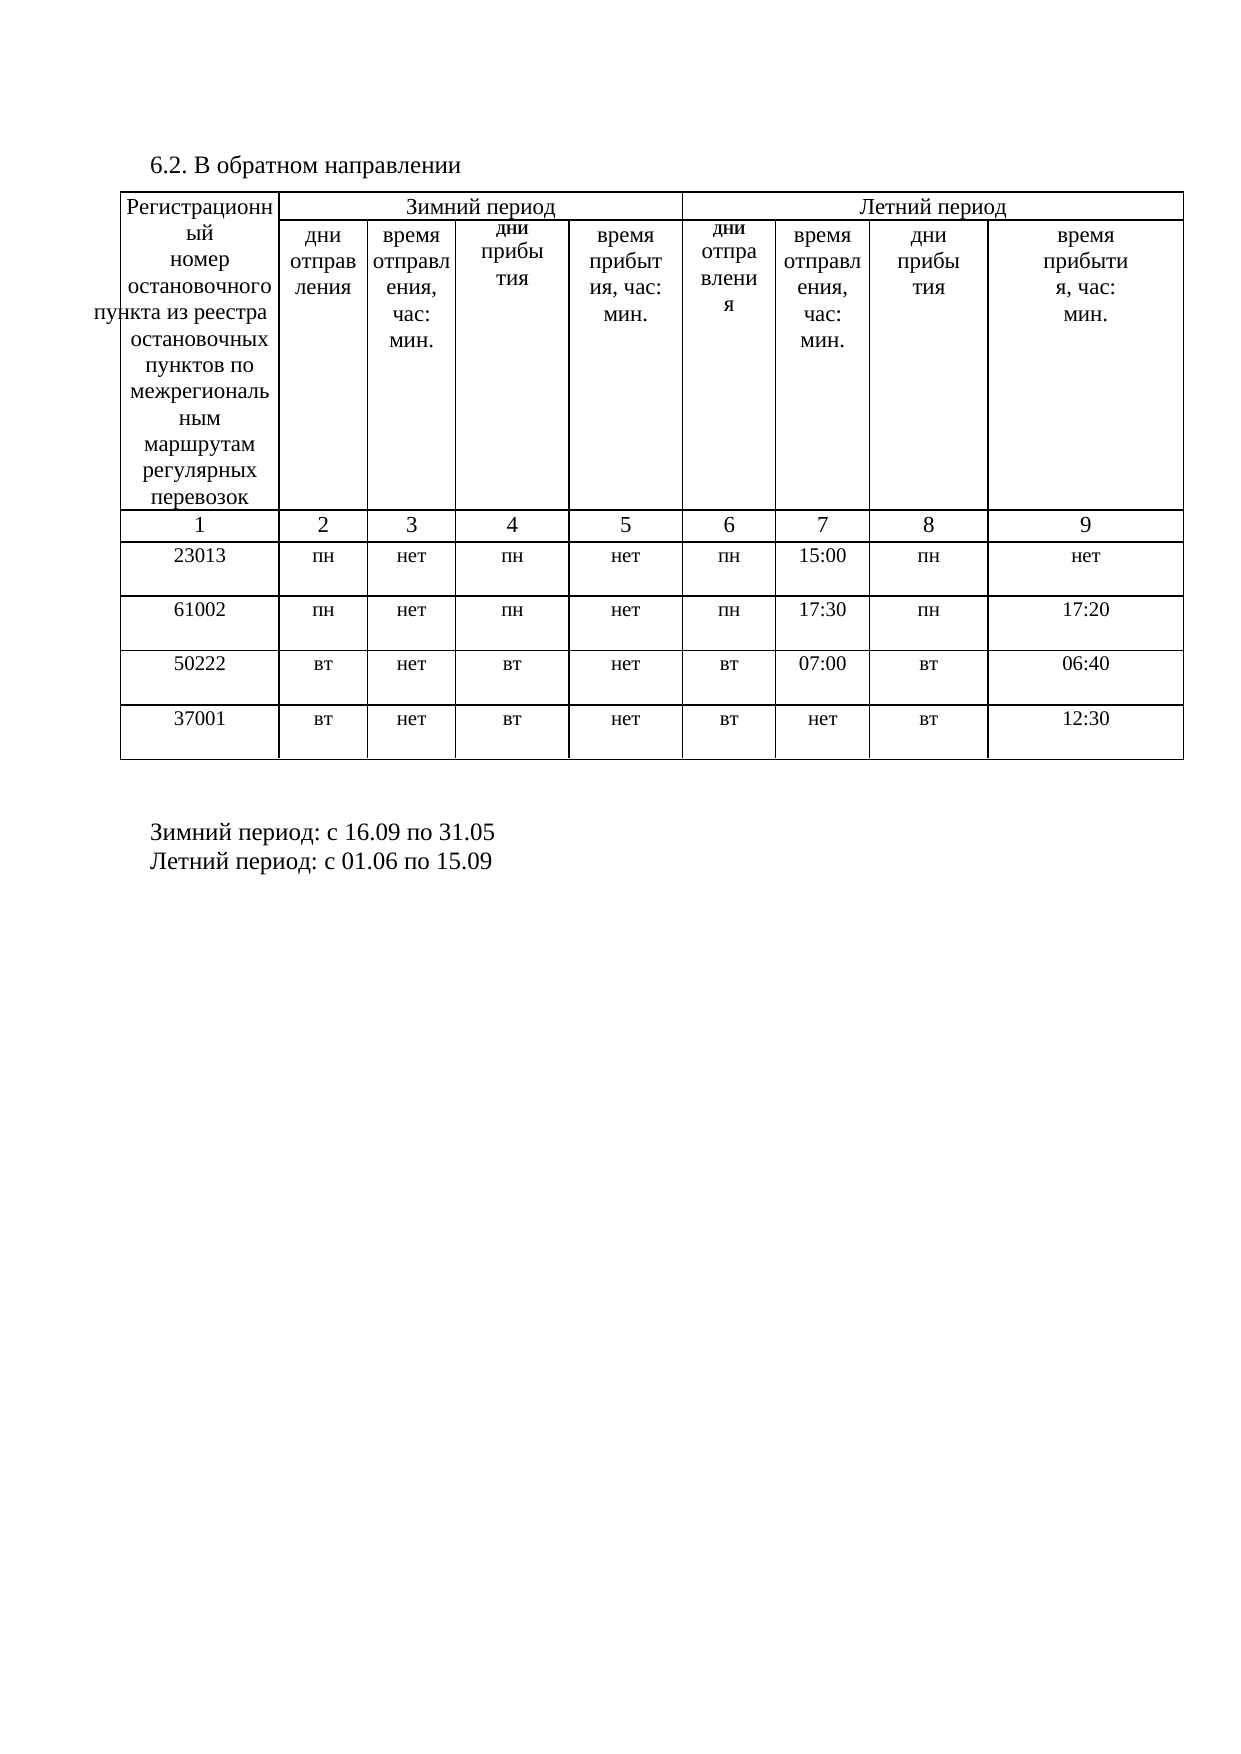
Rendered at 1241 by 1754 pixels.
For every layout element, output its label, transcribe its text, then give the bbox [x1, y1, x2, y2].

table_cell вт [870, 706, 987, 758]
table_cell 7 [776, 511, 869, 541]
table_cell 6 [683, 511, 775, 541]
table_cell 3 [368, 511, 455, 541]
text Летний период: с 01.06 по 15.09 [150, 846, 1090, 875]
table_cell 9 [989, 511, 1183, 541]
table_cell 23013 [121, 543, 278, 595]
table_cell дни прибы тия [870, 221, 987, 509]
table_cell нет [368, 543, 455, 595]
table_cell ДНИ прибы тия [456, 221, 568, 509]
table_cell вт [280, 651, 367, 704]
text Зимний период: с 16.09 по 31.05 [150, 817, 1090, 846]
table_cell 12:30 [989, 706, 1183, 758]
table_cell вт [280, 706, 367, 758]
table_cell пн [456, 597, 568, 650]
table_cell пн [683, 597, 775, 650]
table_cell время прибыт ия, час: мин. [570, 221, 682, 509]
table_cell нет [989, 543, 1183, 595]
table_cell вт [683, 651, 775, 704]
table_cell 8 [870, 511, 987, 541]
table_cell вт [870, 651, 987, 704]
table_cell пн [870, 543, 987, 595]
table_cell пн [870, 597, 987, 650]
table_cell вт [683, 706, 775, 758]
table_cell 17:20 [989, 597, 1183, 650]
table_cell 37001 [121, 706, 278, 758]
table_cell 2 [280, 511, 367, 541]
table_cell вт [456, 706, 568, 758]
table_cell нет [368, 651, 455, 704]
table_cell 06:40 [989, 651, 1183, 704]
table_cell дни отправ ления [280, 221, 367, 509]
table_cell время прибыти я, час: мин. [989, 221, 1183, 509]
table_cell 1 [121, 511, 278, 541]
table_cell 07:00 [776, 651, 869, 704]
table_cell 15:00 [776, 543, 869, 595]
table_cell пн [683, 543, 775, 595]
table_cell 5 [570, 511, 682, 541]
table_cell ДНИ отпра влени я [683, 221, 775, 509]
table_cell вт [456, 651, 568, 704]
text 6.2. В обратном направлении [150, 150, 1090, 179]
table_cell пн [280, 597, 367, 650]
table_header Зимний период [280, 193, 682, 219]
table_cell 17:30 [776, 597, 869, 650]
table_header Регистрационный номер остановочного пункта из реестра остановочных пунктов по межрегиональным маршрутам регулярных перевозок [121, 193, 278, 509]
table_cell нет [570, 651, 682, 704]
table_header Летний период [683, 193, 1183, 219]
table_cell время отправл ения, час: мин. [368, 221, 455, 509]
table_cell нет [570, 543, 682, 595]
table_cell 4 [456, 511, 568, 541]
table_cell нет [368, 597, 455, 650]
table_cell 50222 [121, 651, 278, 704]
table_cell пн [456, 543, 568, 595]
table_cell пн [280, 543, 367, 595]
table_cell 61002 [121, 597, 278, 650]
table_cell нет [570, 706, 682, 758]
table_cell нет [368, 706, 455, 758]
table_cell нет [570, 597, 682, 650]
table_cell нет [776, 706, 869, 758]
table_cell время отправл ения, час: мин. [776, 221, 869, 509]
